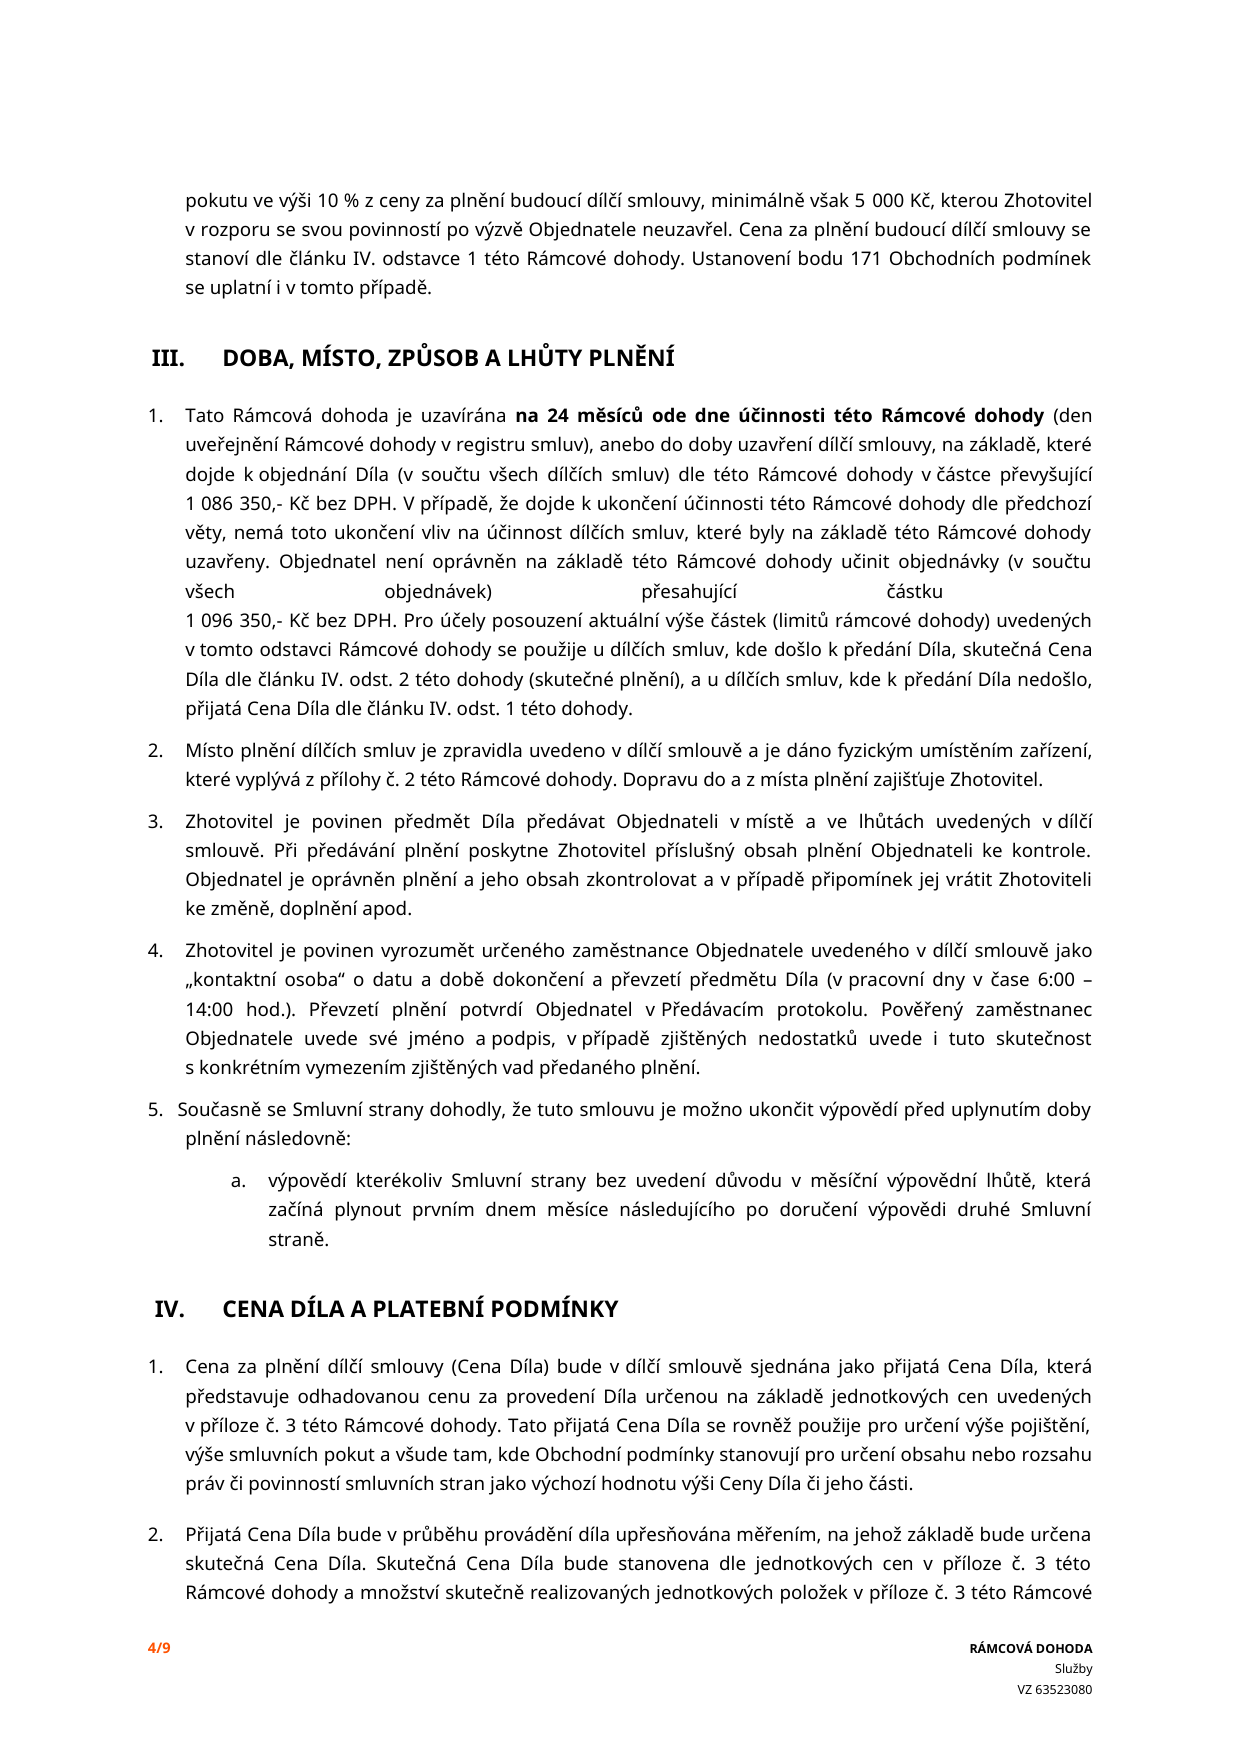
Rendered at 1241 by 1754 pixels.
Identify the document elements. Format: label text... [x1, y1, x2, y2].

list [148, 1521, 1093, 1605]
list Cena za plnění dílčí smlouvy (Cena Díla) bude v dílčí smlouvě sjednána jako přijatá Cena Díla, která představuje odhadovanou cenu za provedení Díla určenou na základě jednotkových cen uvedených v příloze č. 3 této Rámcové dohody. Tato přijatá Cena Díla se rovněž použije pro určení výše pojištění, výše smluvních pokut a všude tam, kde Obchodní podmínky stanovují pro určení obsahu nebo rozsahu práv či povinností smluvních stran jako výchozí hodnotu výši Ceny Díla či jeho části. [148, 1354, 1093, 1496]
list Zhotovitel je povinen předmět Díla předávat Objednateli v místě a ve lhůtách uvedených v dílčí smlouvě. Při předávání plnění poskytne Zhotovitel příslušný obsah plnění Objednateli ke kontrole. Objednatel je oprávněn plnění a jeho obsah zkontrolovat a v případě připomínek jej vrátit Zhotoviteli ke změně, doplnění apod. [148, 808, 1093, 921]
list Tato Rámcová dohoda je uzavírána na 24 měsíců ode dne účinnosti této Rámcové dohody (den uveřejnění Rámcové dohody v registru smluv), anebo do doby uzavření dílčí smlouvy, na základě, které dojde k objednání Díla (v součtu všech dílčích smluv) dle této Rámcové dohody v částce převyšující 1 086 350,- Kč bez DPH. V případě, že dojde k ukončení účinnosti této Rámcové dohody dle předchozí věty, nemá toto ukončení vliv na účinnost dílčích smluv, které byly na základě této Rámcové dohody uzavřeny. Objednatel není oprávněn na základě této Rámcové dohody učinit objednávky (v součtu všech objednávek) přesahující částku 1 096 350,- Kč bez DPH. Pro účely posouzení aktuální výše částek (limitů rámcové dohody) uvedených v tomto odstavci Rámcové dohody se použije u dílčích smluv, kde došlo k předání Díla, skutečná Cena Díla dle článku IV. odst. 2 této dohody (skutečné plnění), a u dílčích smluv, kde k předání Díla nedošlo, přijatá Cena Díla dle článku IV. odst. 1 této dohody. [148, 402, 1093, 721]
list CENA DÍLA A PLATEBNÍ PODMÍNKY [185, 1293, 1093, 1324]
list DOBA, MÍSTO, ZPŮSOB A LHŮTY PLNĚNÍ [185, 341, 1093, 373]
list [148, 187, 1093, 300]
list Současně se Smluvní strany dohodly, že tuto smlouvu je možno ukončit výpovědí před uplynutím doby plnění následovně: [148, 1096, 1093, 1151]
list Zhotovitel je povinen vyrozumět určeného zaměstnance Objednatele uvedeného v dílčí smlouvě jako „kontaktní osoba“ o datu a době dokončení a převzetí předmětu Díla (v pracovní dny v čase 6:00 – 14:00 hod.). Převzetí plnění potvrdí Objednatel v Předávacím protokolu. Pověřený zaměstnanec Objednatele uvede své jméno a podpis, v případě zjištěných nedostatků uvede i tuto skutečnost s konkrétním vymezením zjištěných vad předaného plnění. [148, 937, 1093, 1080]
list Místo plnění dílčích smluv je zpravidla uvedeno v dílčí smlouvě a je dáno fyzickým umístěním zařízení, které vyplývá z přílohy č. 2 této Rámcové dohody. Dopravu do a z místa plnění zajišťuje Zhotovitel. [148, 737, 1093, 792]
list výpovědí kterékoliv Smluvní strany bez uvedení důvodu v měsíční výpovědní lhůtě, která začíná plynout prvním dnem měsíce následujícího po doručení výpovědi druhé Smluvní straně. [231, 1167, 1093, 1251]
